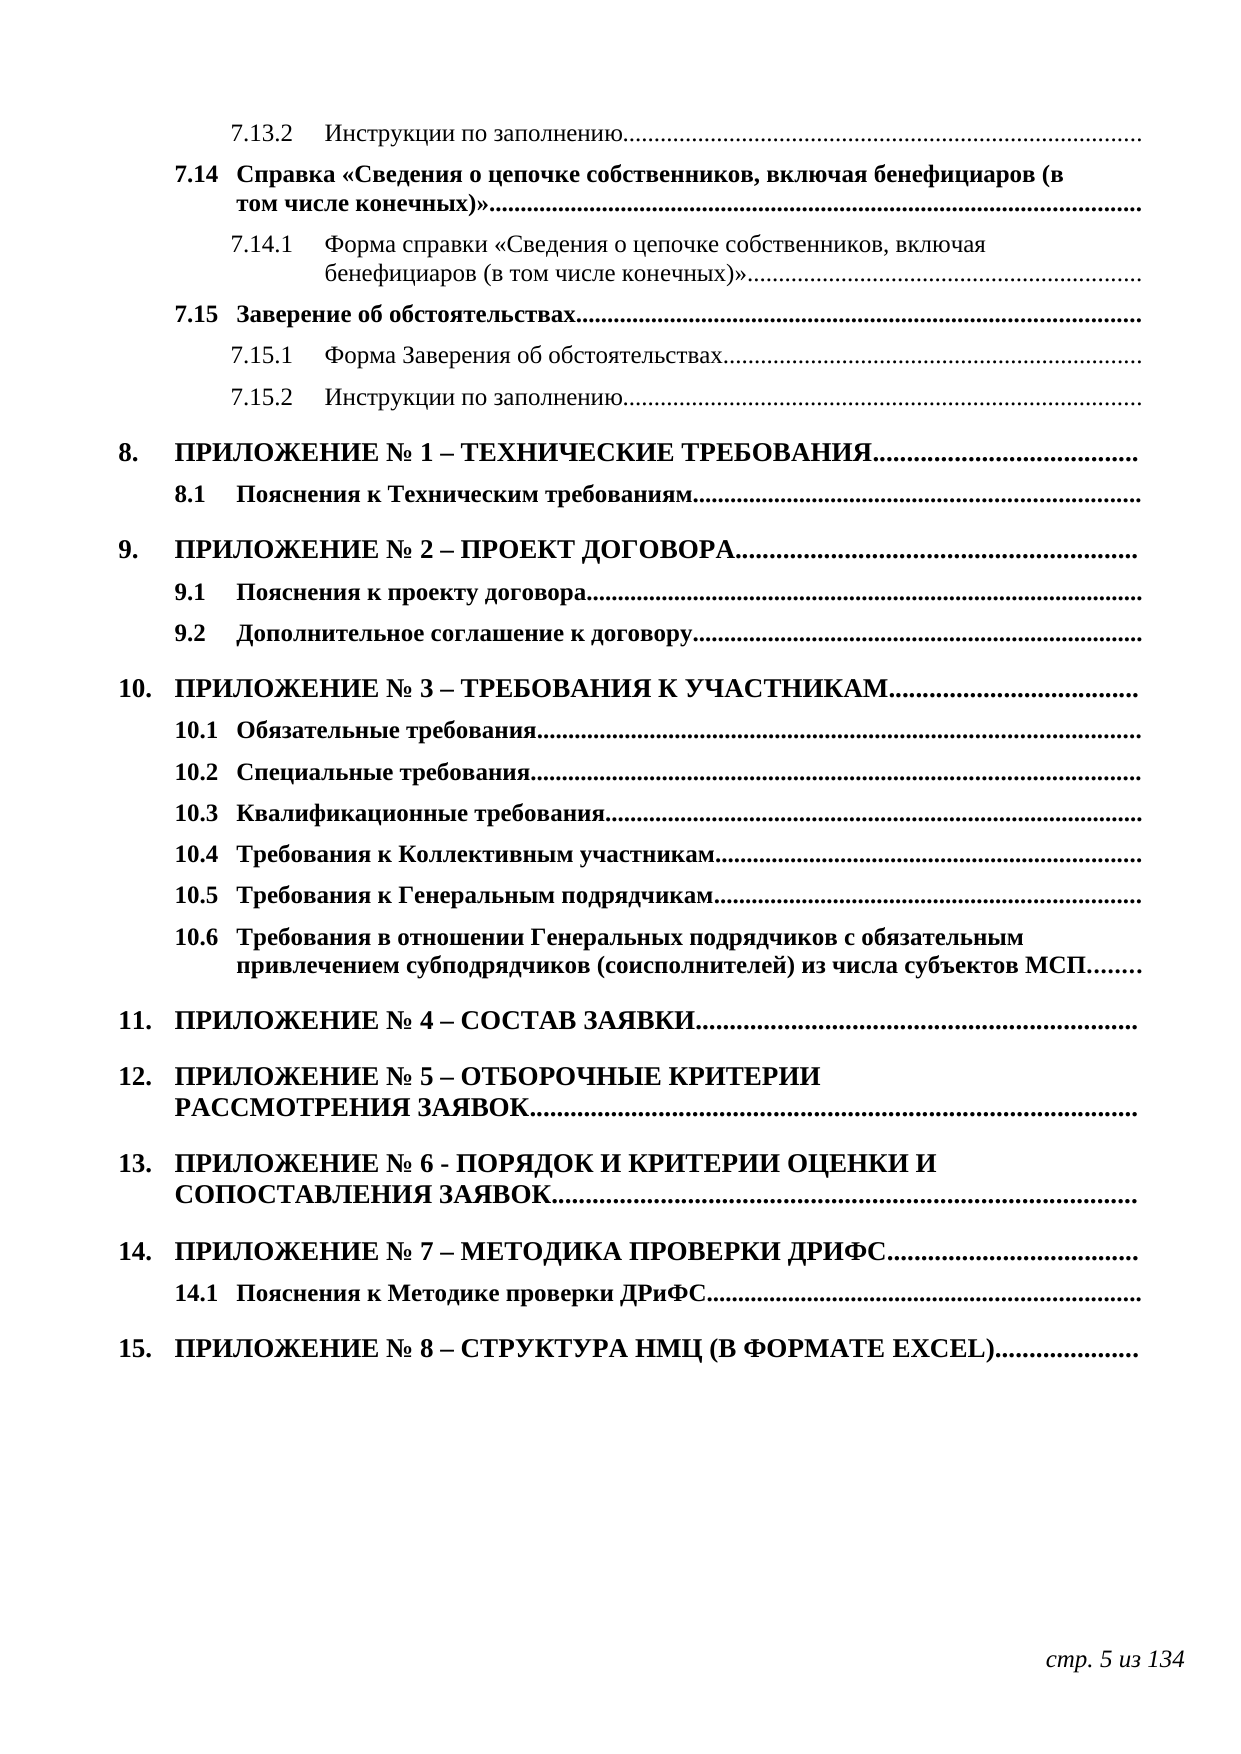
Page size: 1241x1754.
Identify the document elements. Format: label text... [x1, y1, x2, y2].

text 7.13.2 Инструкции по заполнению 100 [230, 118, 1063, 147]
text 10.5 Требования к Генеральным подрядчикам 129 [174, 880, 1093, 909]
text 14. ПРИЛОЖЕНИЕ № 7 – МЕТОДИКА ПРОВЕРКИ ДРИФС 141 [118, 1235, 1063, 1266]
text 9.1 Пояснения к проекту договора 115 [174, 577, 1093, 605]
text 10.4 Требования к Коллективным участникам 128 [174, 839, 1093, 868]
text 7.14 Справка «Сведения о цепочке собственников, включая бенефициаров (в том числе конечных)» 101 [174, 159, 1093, 217]
text 7.15.2 Инструкции по заполнению 113 [230, 382, 1063, 411]
text 14.1 Пояснения к Методике проверки ДРиФС 141 [174, 1278, 1093, 1307]
text 7.15.1 Форма Заверения об обстоятельствах 109 [230, 341, 1063, 369]
text 7.14.1 Форма справки «Сведения о цепочке собственников, включая бенефициаров (в том числе конечных)» 101 [230, 229, 1063, 287]
text 11. ПРИЛОЖЕНИЕ № 4 – СОСТАВ ЗАЯВКИ 132 [118, 1004, 1063, 1035]
text 10. ПРИЛОЖЕНИЕ № 3 – ТРЕБОВАНИЯ К УЧАСТНИКАМ 120 [118, 672, 1063, 703]
text 9.2 Дополнительное соглашение к договору 116 [174, 618, 1093, 647]
text 13. ПРИЛОЖЕНИЕ № 6 - ПОРЯДОК И КРИТЕРИИ ОЦЕНКИ И СОПОСТАВЛЕНИЯ ЗАЯВОК 138 [118, 1147, 1063, 1210]
text 10.1 Обязательные требования 120 [174, 715, 1093, 744]
text 10.3 Квалификационные требования 127 [174, 798, 1093, 827]
text 7.15 Заверение об обстоятельствах 109 [174, 299, 1093, 328]
text 15. ПРИЛОЖЕНИЕ № 8 – СТРУКТУРА НМЦ (в формате Excel) 142 [118, 1332, 1063, 1363]
text 9. ПРИЛОЖЕНИЕ № 2 – ПРОЕКТ ДОГОВОРА 115 [118, 533, 1063, 564]
text 10.6 Требования в отношении Генеральных подрядчиков с обязательным привлечением субподрядчиков (соисполнителей) из числа субъектов МСП 131 [174, 922, 1093, 979]
text 8.1 Пояснения к Техническим требованиям 114 [174, 479, 1093, 508]
text 12. ПРИЛОЖЕНИЕ № 5 – ОТБОРОЧНЫЕ КРИТЕРИИ РАССМОТРЕНИЯ ЗАЯВОК 134 [118, 1060, 1063, 1122]
text 8. ПРИЛОЖЕНИЕ № 1 – ТЕХНИЧЕСКИЕ ТРЕБОВАНИЯ 114 [118, 436, 1063, 467]
text 10.2 Специальные требования 127 [174, 757, 1093, 785]
